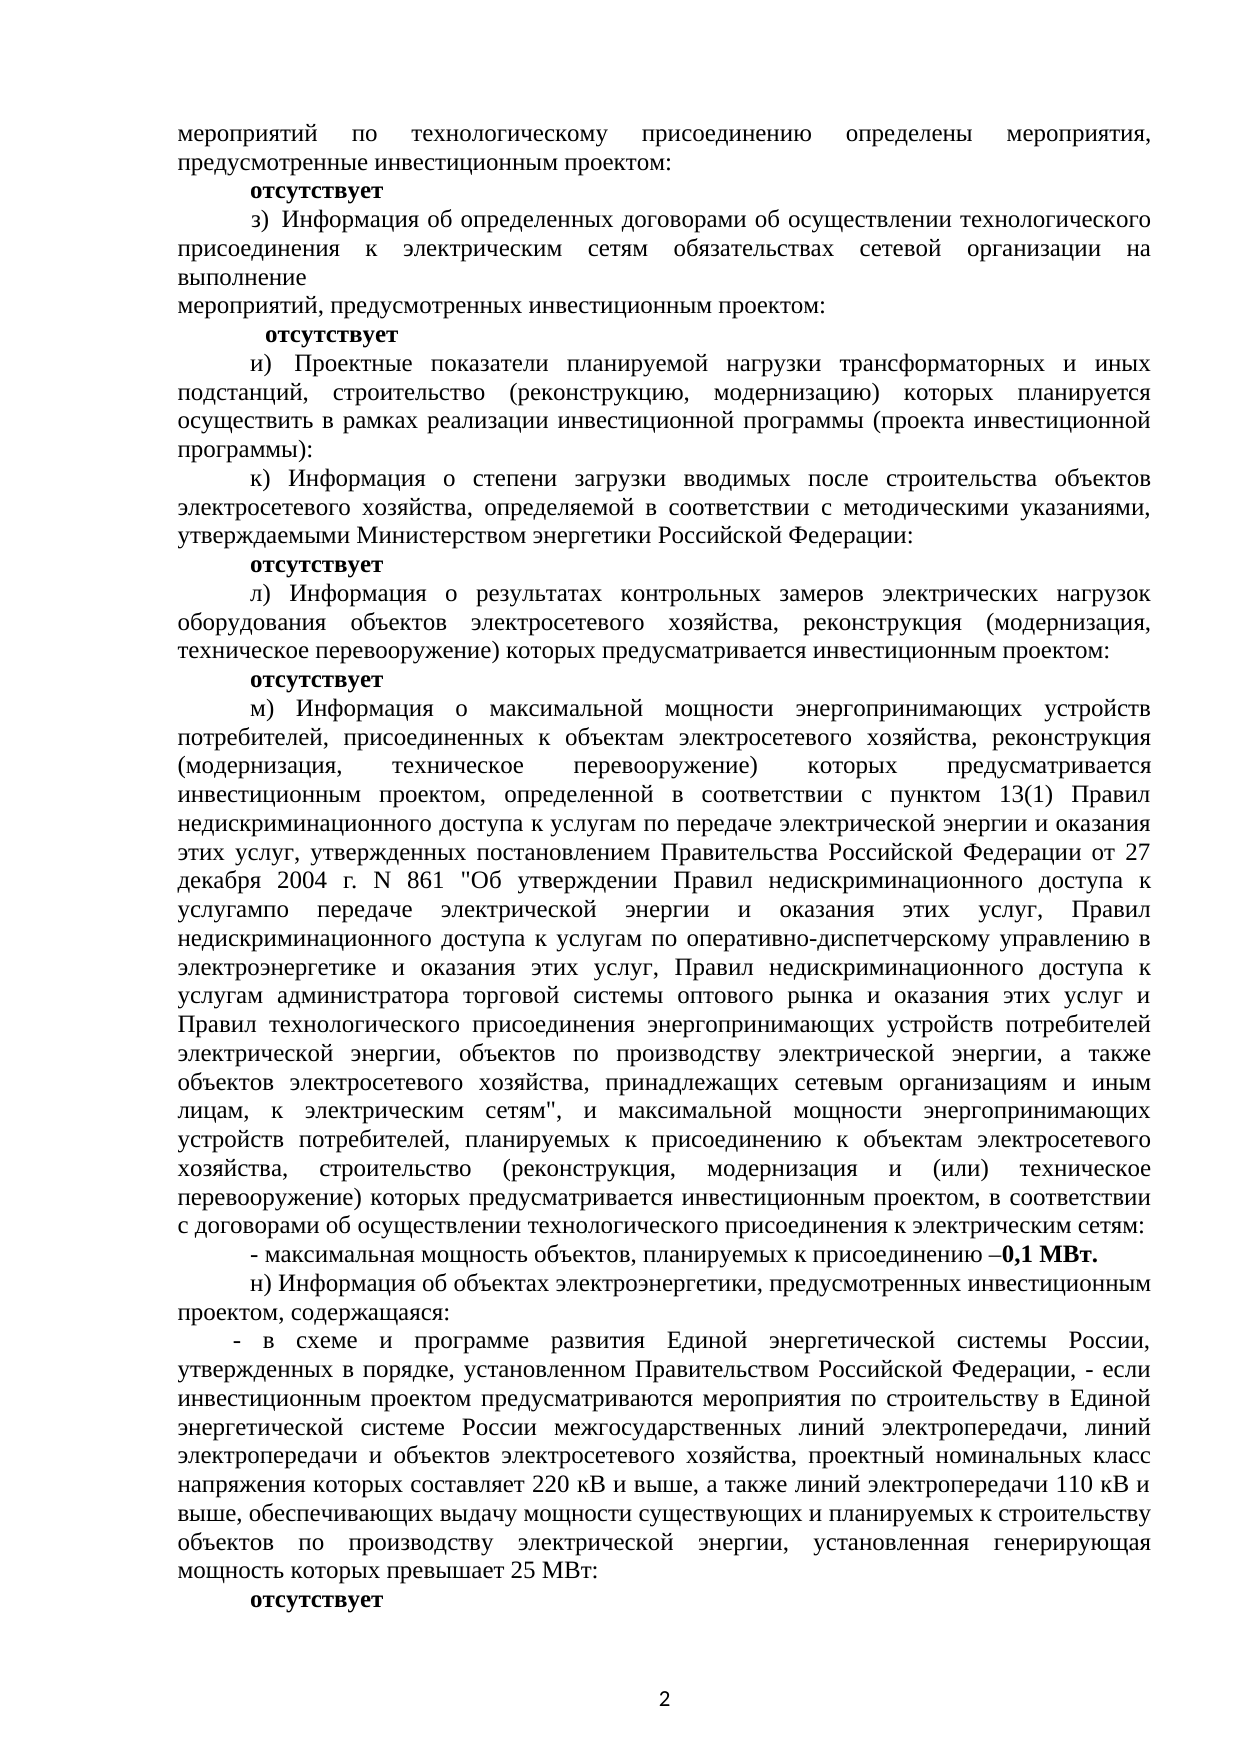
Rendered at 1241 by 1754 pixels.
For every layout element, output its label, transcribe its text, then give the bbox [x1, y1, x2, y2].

text отсутствует [177, 664, 1152, 693]
text и) Проектные показатели планируемой нагрузки трансформаторных и иных подстанций, строительство (реконструкцию, модернизацию) которых планируется осуществить в рамках реализации инвестиционной программы (проекта инвестиционной программы): [177, 348, 1152, 463]
text к) Информация о степени загрузки вводимых после строительства объектов электросетевого хозяйства, определяемой в соответствии с методическими указаниями, утверждаемыми Министерством энергетики Российской Федерации: [177, 463, 1152, 549]
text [177, 118, 1152, 176]
text - максимальная мощность объектов, планируемых к присоединению –0,1 МВт. [177, 1239, 1152, 1268]
text л) Информация о результатах контрольных замеров электрических нагрузок оборудования объектов электросетевого хозяйства, реконструкция (модернизация, техническое перевооружение) которых предусматривается инвестиционным проектом: [177, 578, 1152, 664]
text з) Информация об определенных договорами об осуществлении технологического присоединения к электрическим сетям обязательствах сетевой организации на выполнение мероприятий, предусмотренных инвестиционным проектом: [177, 204, 1152, 319]
text м) Информация о максимальной мощности энергопринимающих устройств потребителей, присоединенных к объектам электросетевого хозяйства, реконструкция (модернизация, техническое перевооружение) которых предусматривается инвестиционным проектом, определенной в соответствии с пунктом 13(1) Правил недискриминационного доступа к услугам по передаче электрической энергии и оказания этих услуг, утвержденных постановлением Правительства Российской Федерации от 27 декабря 2004 г. N 861 "Об утверждении Правил недискриминационного доступа к услугампо передаче электрической энергии и оказания этих услуг, Правил недискриминационного доступа к услугам по оперативно-диспетчерскому управлению в электроэнергетике и оказания этих услуг, Правил недискриминационного доступа к услугам администратора торговой системы оптового рынка и оказания этих услуг и Правил технологического присоединения энергопринимающих устройств потребителей электрической энергии, объектов по производству электрической энергии, а также объектов электросетевого хозяйства, принадлежащих сетевым организациям и иным лицам, к электрическим сетям", и максимальной мощности энергопринимающих устройств потребителей, планируемых к присоединению к объектам электросетевого хозяйства, строительство (реконструкция, модернизация и (или) техническое перевооружение) которых предусматривается инвестиционным проектом, в соответствии с договорами об осуществлении технологического присоединения к электрическим сетям: [177, 693, 1152, 1239]
text отсутствует [177, 549, 1152, 578]
text отсутствует [250, 176, 1152, 204]
text н) Информация об объектах электроэнергетики, предусмотренных инвестиционным проектом, содержащаяся: [177, 1268, 1152, 1326]
text отсутствует [177, 1584, 1152, 1613]
text - в схеме и программе развития Единой энергетической системы России, утвержденных в порядке, установленном Правительством Российской Федерации, - если инвестиционным проектом предусматриваются мероприятия по строительству в Единой энергетической системе России межгосударственных линий электропередачи, линий электропередачи и объектов электросетевого хозяйства, проектный номинальных класс напряжения которых составляет 220 кВ и выше, а также линий электропередачи 110 кВ и выше, обеспечивающих выдачу мощности существующих и планируемых к строительству объектов по производству электрической энергии, установленная генерирующая мощность которых превышает 25 МВт: [177, 1326, 1152, 1584]
text отсутствует [265, 319, 1152, 348]
